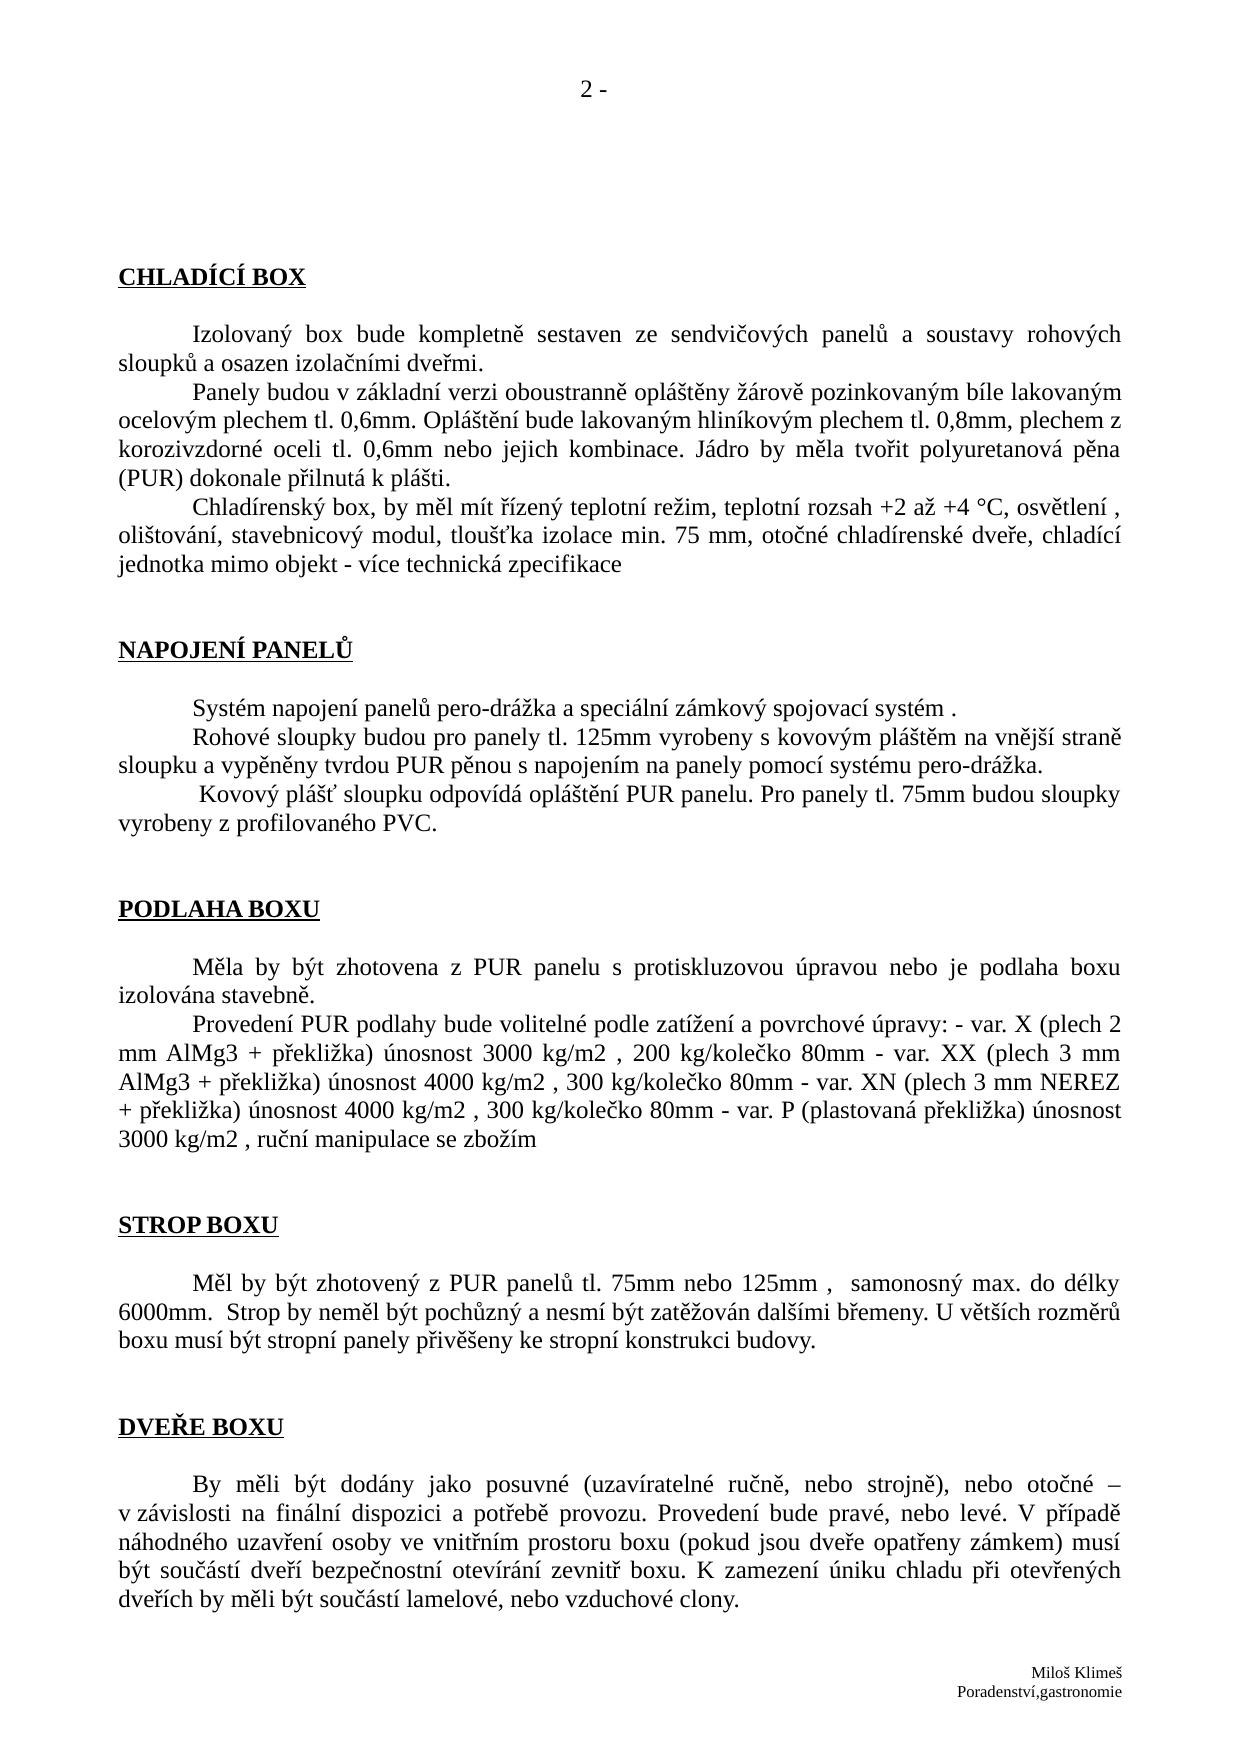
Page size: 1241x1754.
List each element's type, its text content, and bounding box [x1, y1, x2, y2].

text STROP BOXU [118, 1211, 1122, 1239]
text Izolovaný box bude kompletně sestaven ze sendvičových panelů a soustavy rohových sloupků a osazen izolačními dveřmi. [118, 319, 1122, 377]
text By měli být dodány jako posuvné (uzavíratelné ručně, nebo strojně), nebo otočné – v závislosti na finální dispozici a potřebě provozu. Provedení bude pravé, nebo levé. V případě náhodného uzavření osoby ve vnitřním prostoru boxu (pokud jsou dveře opatřeny zámkem) musí být součástí dveří bezpečnostní otevírání zevnitř boxu. K zamezení úniku chladu při otevřených dveřích by měli být součástí lamelové, nebo vzduchové clony. [118, 1469, 1122, 1613]
text DVEŘE BOXU [118, 1412, 1122, 1441]
text Provedení PUR podlahy bude volitelné podle zatížení a povrchové úpravy: - var. X (plech 2 mm AlMg3 + překližka) únosnost 3000 kg/m2 , 200 kg/kolečko 80mm - var. XX (plech 3 mm AlMg3 + překližka) únosnost 4000 kg/m2 , 300 kg/kolečko 80mm - var. XN (plech 3 mm NEREZ + překližka) únosnost 4000 kg/m2 , 300 kg/kolečko 80mm - var. P (plastovaná překližka) únosnost 3000 kg/m2 , ruční manipulace se zbožím [118, 1009, 1122, 1153]
text NAPOJENÍ PANELŮ [118, 636, 1122, 664]
text CHLADÍCÍ BOX [118, 262, 1122, 291]
text Měla by být zhotovena z PUR panelu s protiskluzovou úpravou nebo je podlaha boxu izolována stavebně. [118, 952, 1122, 1009]
text Systém napojení panelů pero-drážka a speciální zámkový spojovací systém . [118, 693, 1122, 722]
text Měl by být zhotovený z PUR panelů tl. 75mm nebo 125mm , samonosný max. do délky 6000mm. Strop by neměl být pochůzný a nesmí být zatěžován dalšími břemeny. U větších rozměrů boxu musí být stropní panely přivěšeny ke stropní konstrukci budovy. [118, 1268, 1122, 1354]
text Chladírenský box, by měl mít řízený teplotní režim, teplotní rozsah +2 až +4 °C, osvětlení , olištování, stavebnicový modul, tloušťka izolace min. 75 mm, otočné chladírenské dveře, chladící jednotka mimo objekt - více technická zpecifikace [118, 492, 1122, 578]
text Rohové sloupky budou pro panely tl. 125mm vyrobeny s kovovým pláštěm na vnější straně sloupku a vypěněny tvrdou PUR pěnou s napojením na panely pomocí systému pero-drážka. [118, 722, 1122, 779]
text Panely budou v základní verzi oboustranně opláštěny žárově pozinkovaným bíle lakovaným ocelovým plechem tl. 0,6mm. Opláštění bude lakovaným hliníkovým plechem tl. 0,8mm, plechem z korozivzdorné oceli tl. 0,6mm nebo jejich kombinace. Jádro by měla tvořit polyuretanová pěna (PUR) dokonale přilnutá k plášti. [118, 377, 1122, 492]
text Kovový plášť sloupku odpovídá opláštění PUR panelu. Pro panely tl. 75mm budou sloupky vyrobeny z profilovaného PVC. [118, 779, 1122, 837]
text PODLAHA BOXU [118, 894, 1122, 923]
